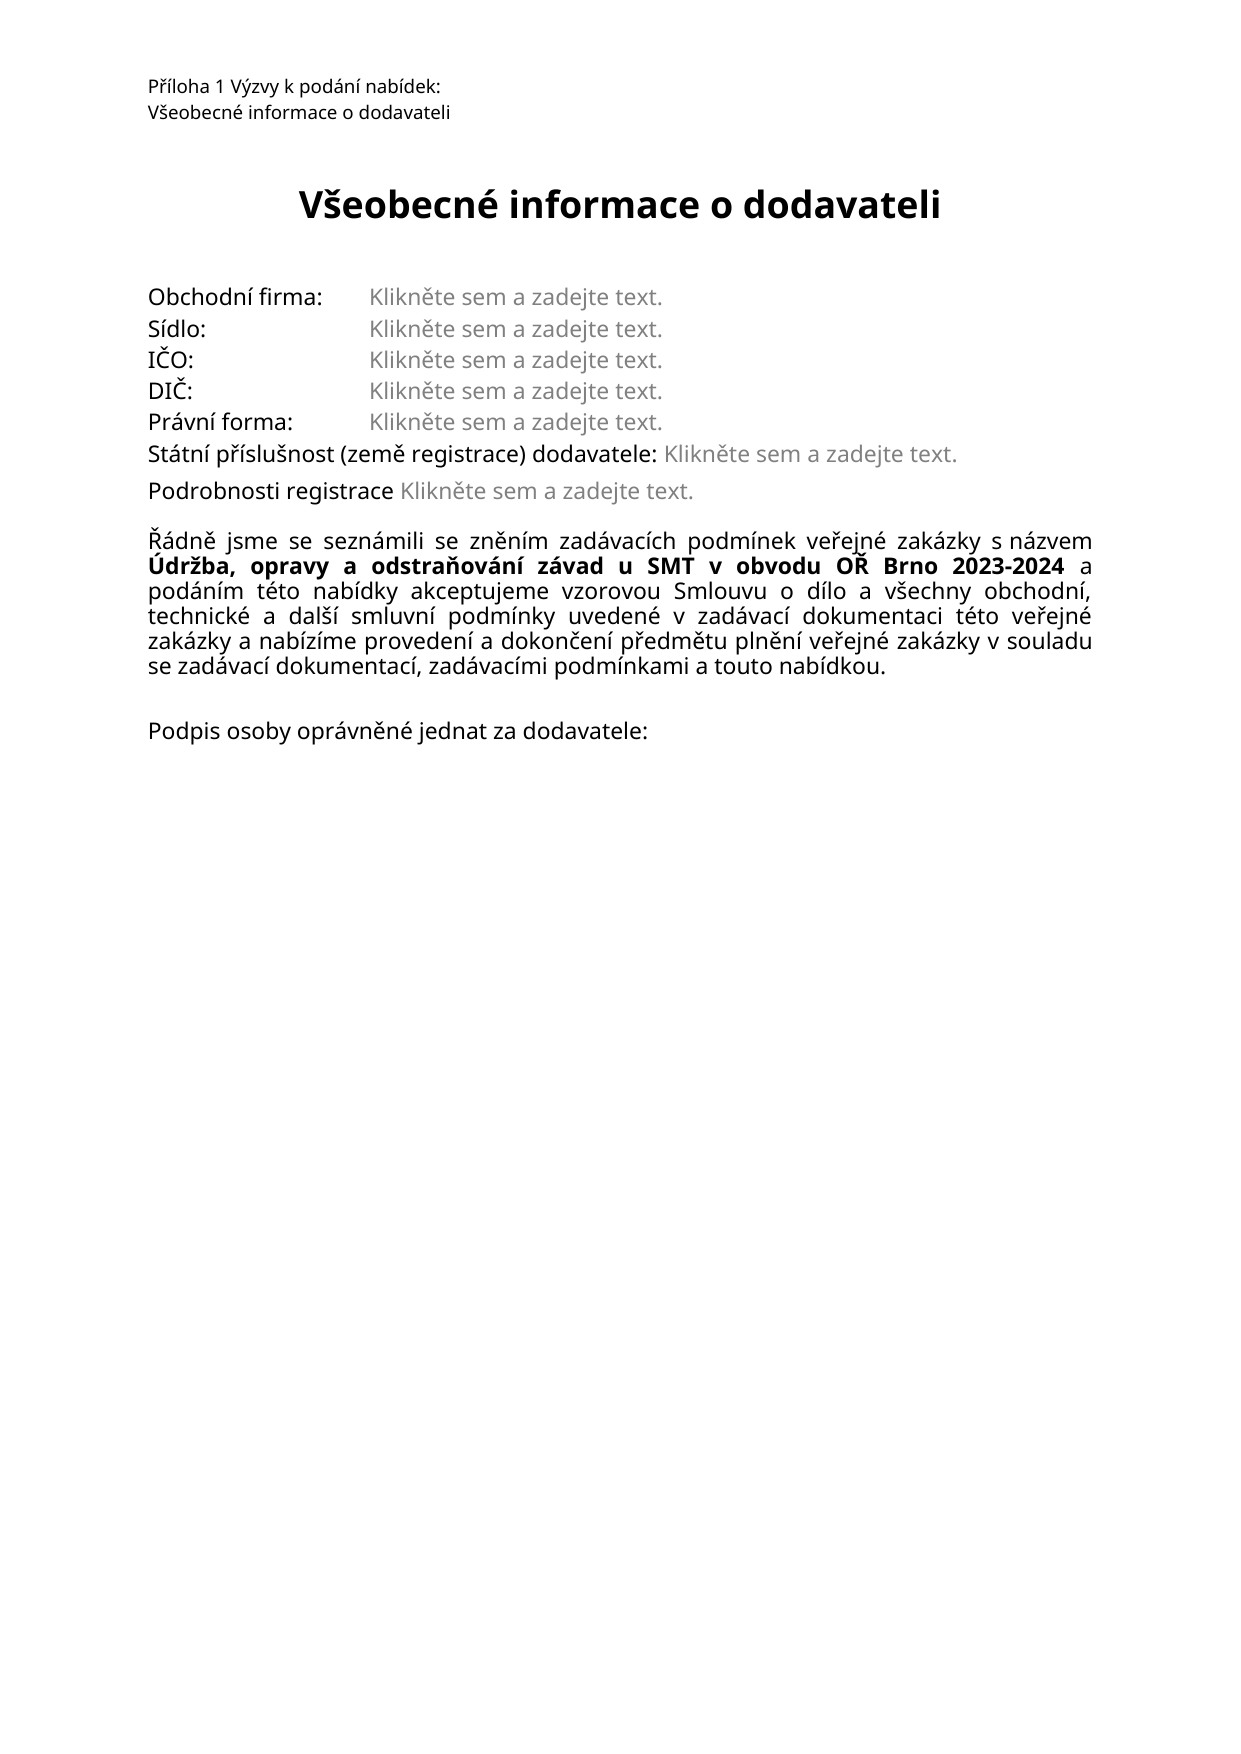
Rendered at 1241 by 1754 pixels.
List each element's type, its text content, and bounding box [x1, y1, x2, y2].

text Podpis osoby oprávněné jednat za dodavatele: [148, 714, 1093, 746]
text IČO: [148, 348, 1093, 373]
text Podrobnosti registrace [148, 479, 1093, 504]
text DIČ: [148, 379, 1093, 404]
title Všeobecné informace o dodavateli [148, 178, 1093, 229]
text Obchodní firma: [148, 286, 1093, 311]
text Státní příslušnost (země registrace) dodavatele: [148, 442, 1093, 467]
text Řádně jsme se seznámili se zněním zadávacích podmínek veřejné zakázky s názvem Údržba, opravy a odstraňování závad u SMT v obvodu OŘ Brno 2023-2024 a podáním této nabídky akceptujeme vzorovou Smlouvu o dílo a všechny obchodní, technické a další smluvní podmínky uvedené v zadávací dokumentaci této veřejné zakázky a nabízíme provedení a dokončení předmětu plnění veřejné zakázky v souladu se zadávací dokumentací, zadávacími podmínkami a touto nabídkou. [148, 529, 1093, 679]
text Sídlo: [148, 317, 1093, 342]
text Právní forma: [148, 411, 1093, 436]
